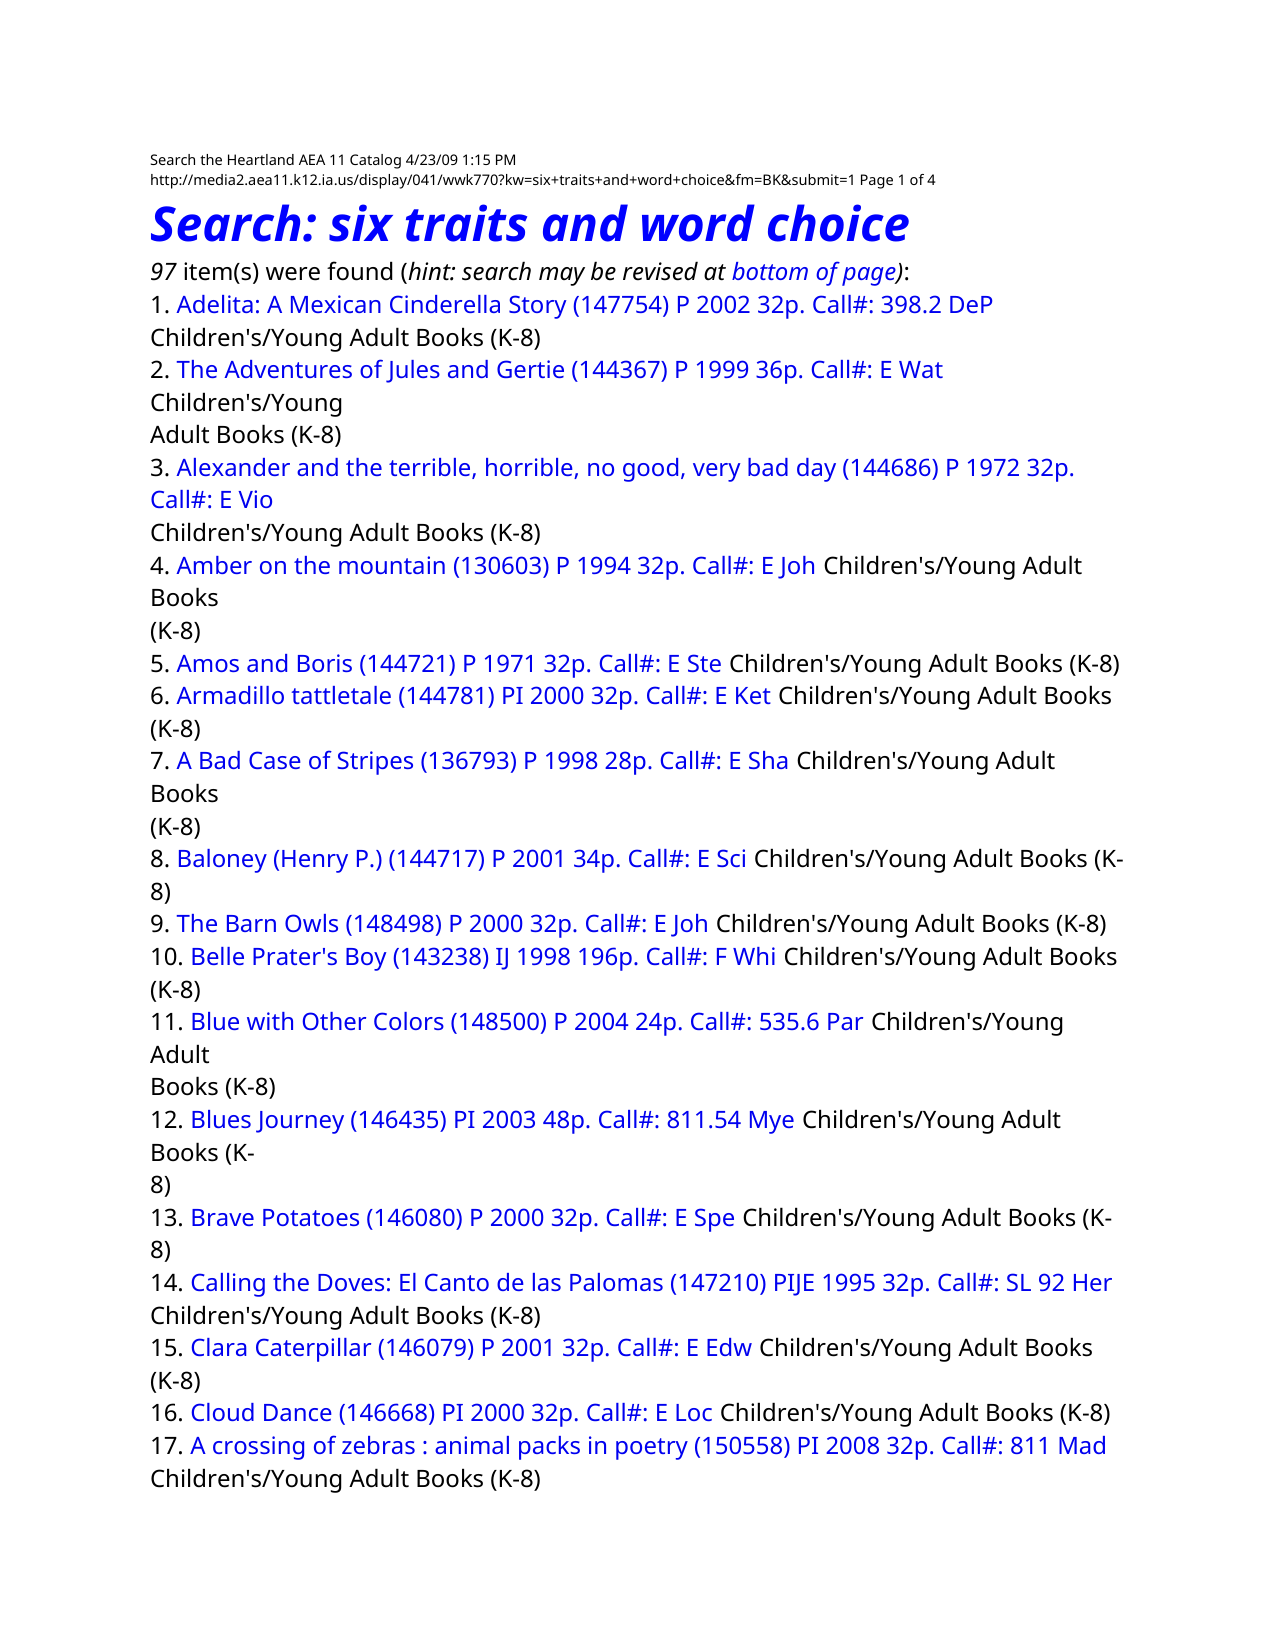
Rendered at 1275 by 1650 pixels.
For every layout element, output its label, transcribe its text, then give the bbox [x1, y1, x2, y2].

text (K-8) [150, 809, 1125, 842]
text Search: six traits and word choice [150, 190, 1125, 255]
text 14. Calling the Doves: El Canto de las Palomas (147210) PIJE 1995 32p. Call#: SL 92 Her [150, 1266, 1125, 1298]
text Children's/Young Adult Books (K-8) [150, 516, 1125, 548]
text 5. Amos and Boris (144721) P 1971 32p. Call#: E Ste Children's/Young Adult Books (K-8) [150, 646, 1125, 679]
text 97 item(s) were found (hint: search may be revised at bottom of page): [150, 255, 1125, 288]
text 10. Belle Prater's Boy (143238) IJ 1998 196p. Call#: F Whi Children's/Young Adult Books (K-8) [150, 940, 1125, 1005]
text 3. Alexander and the terrible, horrible, no good, very bad day (144686) P 1972 32p. Call#: E Vio [150, 451, 1125, 516]
text 17. A crossing of zebras : animal packs in poetry (150558) PI 2008 32p. Call#: 811 Mad [150, 1429, 1125, 1461]
text 4. Amber on the mountain (130603) P 1994 32p. Call#: E Joh Children's/Young Adult Books [150, 548, 1125, 614]
text Adult Books (K-8) [150, 418, 1125, 451]
text http://media2.aea11.k12.ia.us/display/041/wwk770?kw=six+traits+and+word+choice&fm=BK&submit=1 Page 1 of 4 [150, 170, 1125, 190]
text 6. Armadillo tattletale (144781) PI 2000 32p. Call#: E Ket Children's/Young Adult Books (K-8) [150, 679, 1125, 744]
text Search the Heartland AEA 11 Catalog 4/23/09 1:15 PM [150, 150, 1125, 170]
text 8) [150, 1168, 1125, 1201]
text 1. Adelita: A Mexican Cinderella Story (147754) P 2002 32p. Call#: 398.2 DeP [150, 288, 1125, 320]
text 8. Baloney (Henry P.) (144717) P 2001 34p. Call#: E Sci Children's/Young Adult Books (K-8) [150, 842, 1125, 907]
text 12. Blues Journey (146435) PI 2003 48p. Call#: 811.54 Mye Children's/Young Adult Books (K- [150, 1103, 1125, 1168]
text 9. The Barn Owls (148498) P 2000 32p. Call#: E Joh Children's/Young Adult Books (K-8) [150, 907, 1125, 940]
text 15. Clara Caterpillar (146079) P 2001 32p. Call#: E Edw Children's/Young Adult Books (K-8) [150, 1331, 1125, 1396]
text 11. Blue with Other Colors (148500) P 2004 24p. Call#: 535.6 Par Children's/Young Adult [150, 1005, 1125, 1070]
text Books (K-8) [150, 1070, 1125, 1103]
text 13. Brave Potatoes (146080) P 2000 32p. Call#: E Spe Children's/Young Adult Books (K-8) [150, 1201, 1125, 1266]
text Children's/Young Adult Books (K-8) [150, 1298, 1125, 1331]
text (K-8) [150, 614, 1125, 646]
text Children's/Young Adult Books (K-8) [150, 320, 1125, 353]
text 2. The Adventures of Jules and Gertie (144367) P 1999 36p. Call#: E Wat Children's/Young [150, 353, 1125, 418]
text 16. Cloud Dance (146668) PI 2000 32p. Call#: E Loc Children's/Young Adult Books (K-8) [150, 1396, 1125, 1429]
text Children's/Young Adult Books (K-8) [150, 1461, 1125, 1494]
text 7. A Bad Case of Stripes (136793) P 1998 28p. Call#: E Sha Children's/Young Adult Books [150, 744, 1125, 809]
